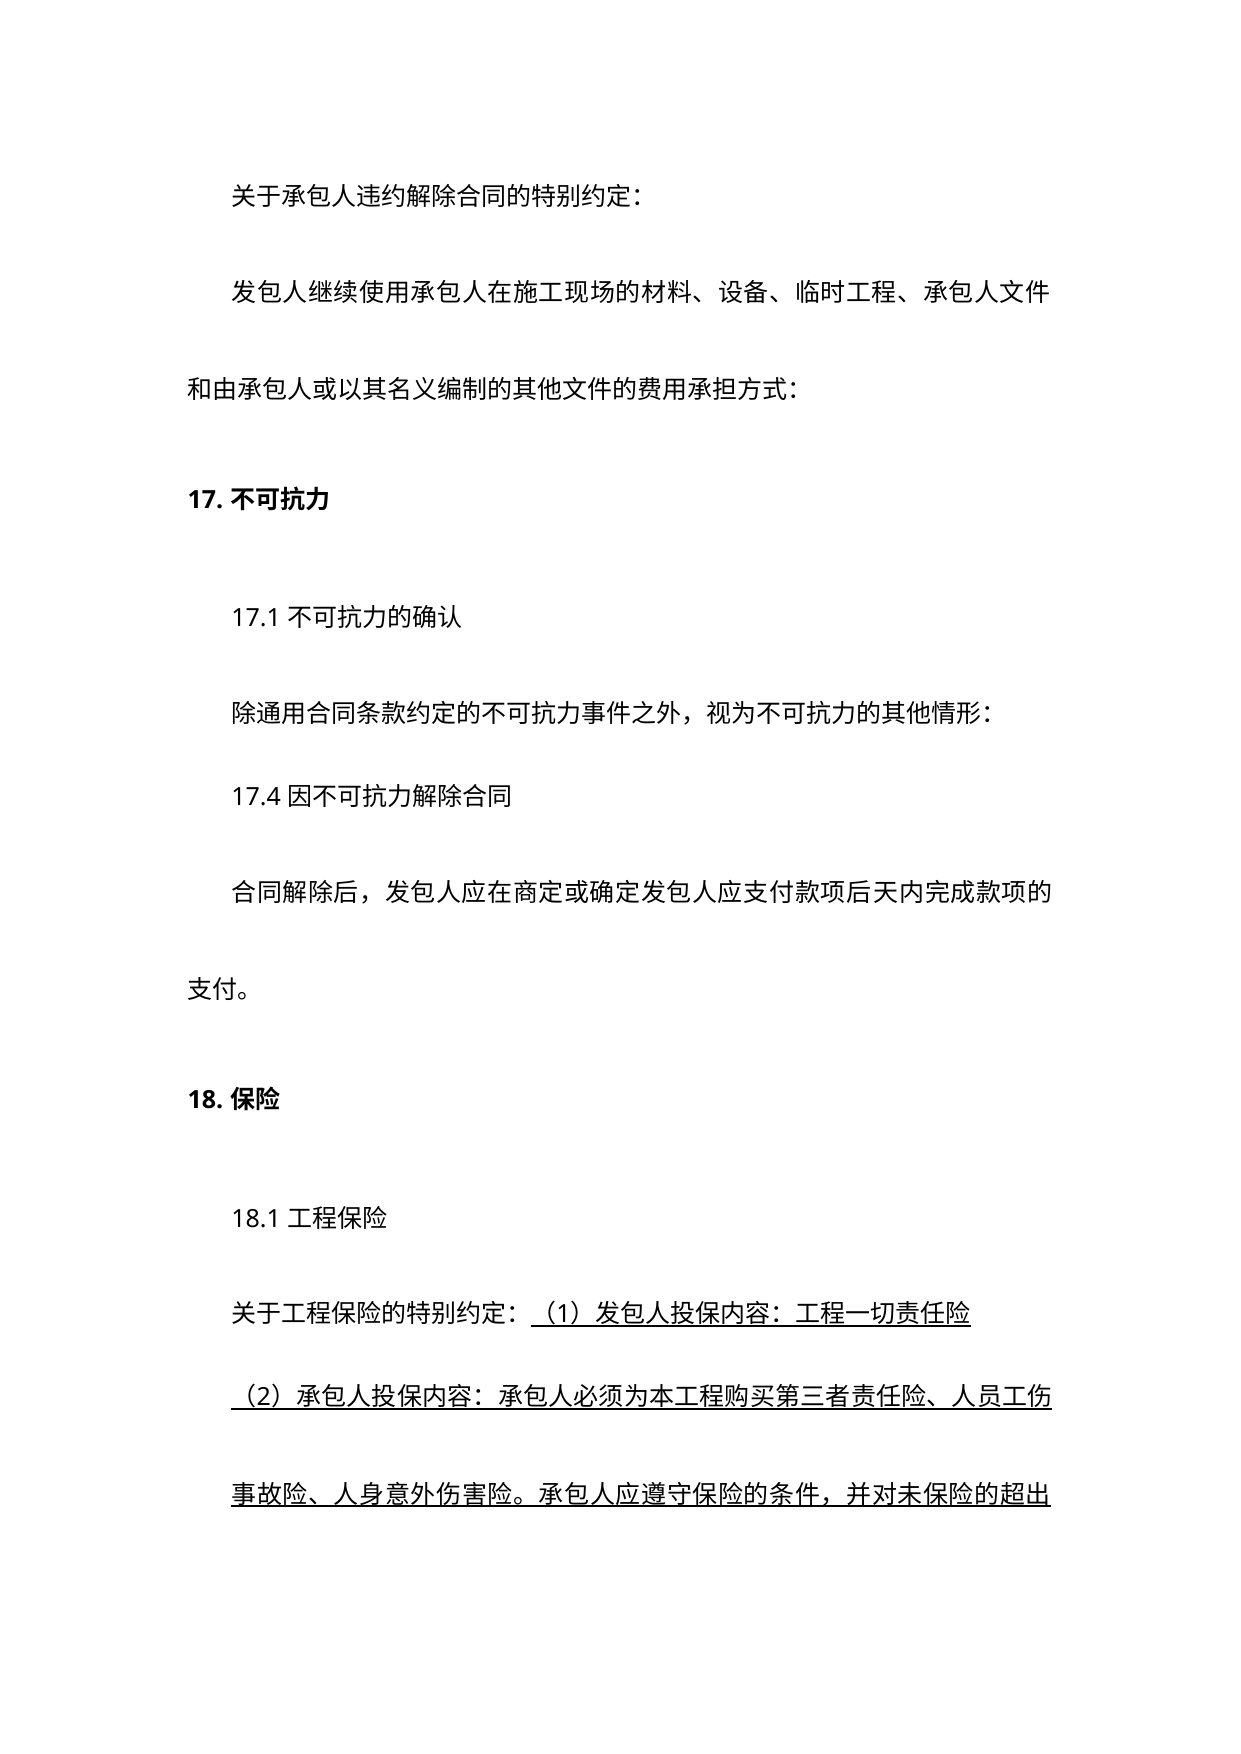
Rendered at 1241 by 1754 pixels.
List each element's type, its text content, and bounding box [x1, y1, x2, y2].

text 18. 保险 [187, 1066, 1053, 1131]
text 除通用合同条款约定的不可抗力事件之外，视为不可抗力的其他情形： [187, 679, 1053, 744]
text 发包人继续使用承包人在施工现场的材料、设备、临时工程、承包人文件和由承包人或以其名义编制的其他文件的费用承担方式： [187, 258, 1053, 420]
text 合同解除后，发包人应在商定或确定发包人应支付款项后天内完成款项的支付。 [187, 858, 1053, 1020]
text 17.4 因不可抗力解除合同 [187, 762, 1053, 827]
text 18.1 工程保险 [187, 1184, 1053, 1249]
text 17.1 不可抗力的确认 [187, 583, 1053, 648]
text 关于工程保险的特别约定：（1）发包人投保内容：工程一切责任险 [187, 1279, 1053, 1344]
text 17. 不可抗力 [187, 465, 1053, 530]
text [231, 1362, 1053, 1525]
text 关于承包人违约解除合同的特别约定： [187, 162, 1053, 227]
